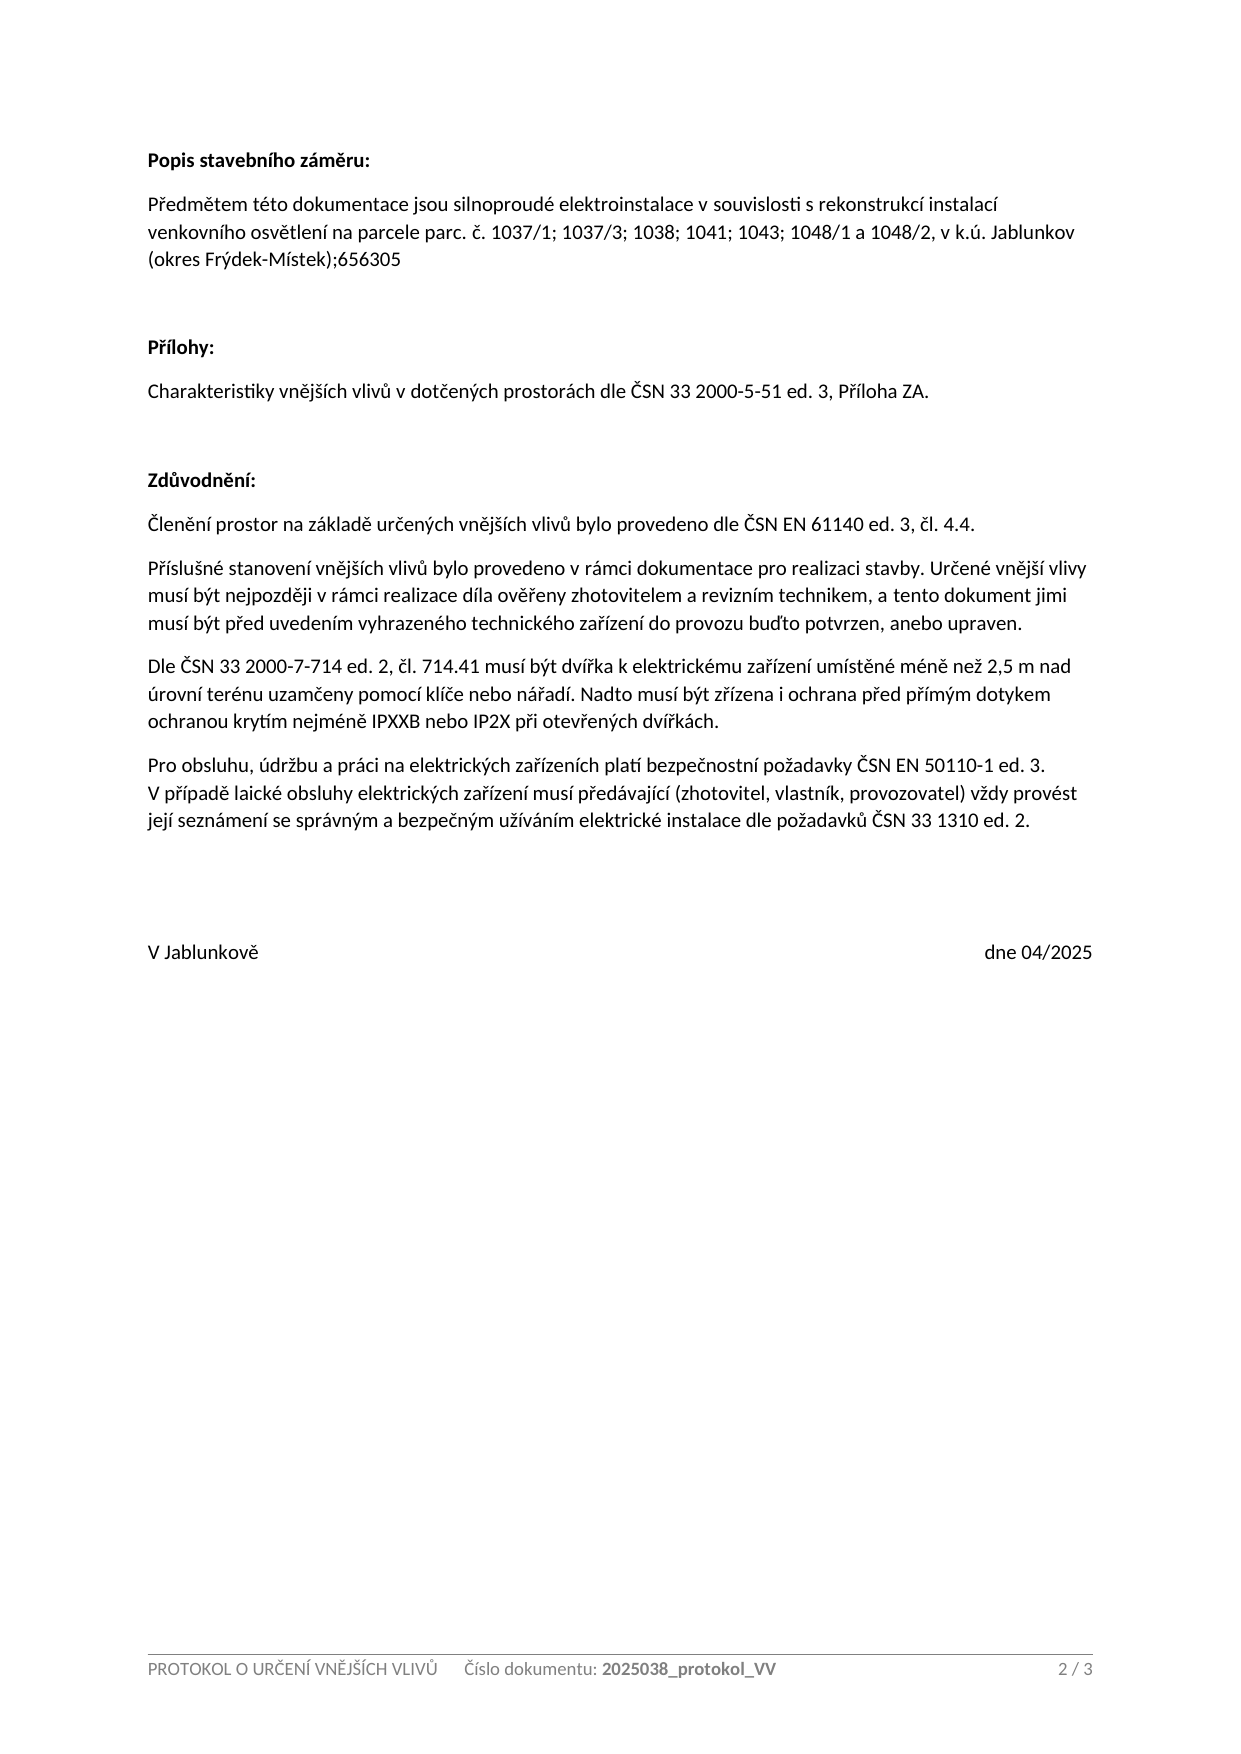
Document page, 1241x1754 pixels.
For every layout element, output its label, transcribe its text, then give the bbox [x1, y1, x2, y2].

text Příslušné stanovení vnějších vlivů bylo provedeno v rámci dokumentace pro realizaci stavby. Určené vnější vlivy musí být nejpozději v rámci realizace díla ověřeny zhotovitelem a revizním technikem, a tento dokument jimi musí být před uvedením vyhrazeného technického zařízení do provozu buďto potvrzen, anebo upraven. [148, 555, 1093, 635]
text Členění prostor na základě určených vnějších vlivů bylo provedeno dle ČSN EN 61140 ed. 3, čl. 4.4. [148, 511, 1093, 536]
text Předmětem této dokumentace jsou silnoproudé elektroinstalace v souvislosti s rekonstrukcí instalací venkovního osvětlení na parcele parc. č. 1037/1; 1037/3; 1038; 1041; 1043; 1048/1 a 1048/2, v k.ú. Jablunkov (okres Frýdek-Místek);656305 [148, 192, 1093, 272]
text Přílohy: [148, 334, 1093, 360]
text Dle ČSN 33 2000-7-714 ed. 2, čl. 714.41 musí být dvířka k elektrickému zařízení umístěné méně než 2,5 m nad úrovní terénu uzamčeny pomocí klíče nebo nářadí. Nadto musí být zřízena i ochrana před přímým dotykem ochranou krytím nejméně IPXXB nebo IP2X při otevřených dvířkách. [148, 654, 1093, 734]
text Charakteristiky vnějších vlivů v dotčených prostorách dle ČSN 33 2000-5-51 ed. 3, Příloha ZA. [148, 379, 1093, 404]
text Zdůvodnění: [148, 467, 1093, 492]
text V Jablunkově dne 04/2025 [148, 939, 1093, 965]
text Popis stavebního záměru: [148, 148, 1093, 173]
text Pro obsluhu, údržbu a práci na elektrických zařízeních platí bezpečnostní požadavky ČSN EN 50110-1 ed. 3. V případě laické obsluhy elektrických zařízení musí předávající (zhotovitel, vlastník, provozovatel) vždy provést její seznámení se správným a bezpečným užíváním elektrické instalace dle požadavků ČSN 33 1310 ed. 2. [148, 753, 1093, 833]
